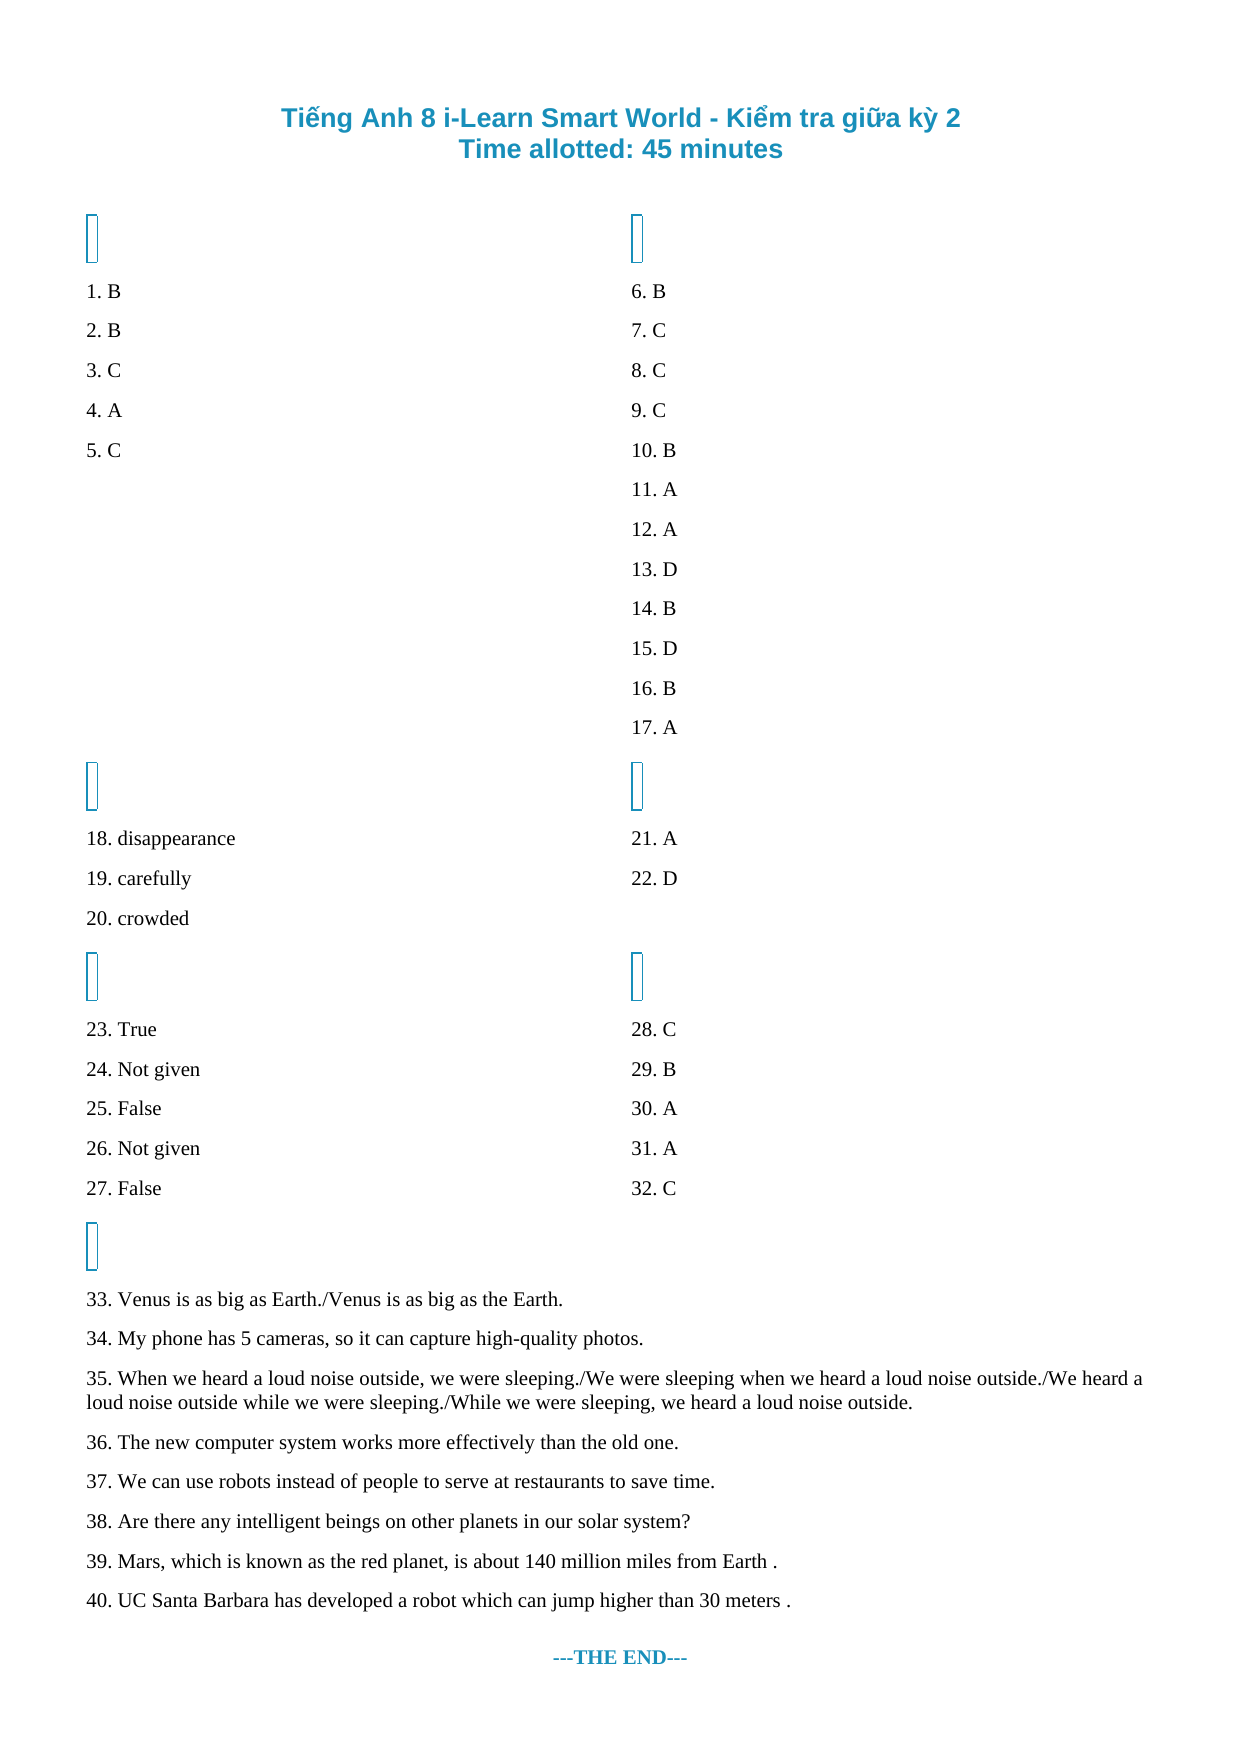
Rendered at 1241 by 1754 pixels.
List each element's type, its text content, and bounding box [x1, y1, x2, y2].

table_cell 33. Venus is as big as Earth./Venus is as big as the Earth. 34. My phone has 5 cameras, so it can capture high-quality photos. 35. When we heard a loud noise outside, we were sleeping./We were sleeping when we heard a loud noise outside./We heard a loud noise outside while we were sleeping./While we were sleeping, we heard a loud noise outside. 36. The new computer system works more effectively than the old one. 37. We can use robots instead of people to serve at restaurants to save time. 38. Are there any intelligent beings on other planets in our solar system? 39. Mars, which is known as the red planet, is about 140 million miles from Earth . 40. UC Santa Barbara has developed a robot which can jump higher than 30 meters . [77, 1212, 1165, 1623]
table_header Tiếng Anh 8 i-Learn Smart World - Kiểm tra giữa kỳ 2 Time allotted: 45 minutes [77, 77, 1165, 177]
table_cell 21. A 22. D [622, 751, 1165, 940]
table_header 1. B 2. B 3. C 4. A 5. C [77, 204, 620, 750]
table_cell 23. True 24. Not given 25. False 26. Not given 27. False [77, 942, 620, 1210]
table_header 6. B 7. C 8. C 9. C 10. B 11. A 12. A 13. D 14. B 15. D 16. B 17. A [622, 204, 1165, 750]
text ---THE END--- [75, 1645, 1165, 1669]
table_cell 18. disappearance 19. carefully 20. crowded [77, 751, 620, 940]
table_cell 28. C 29. B 30. A 31. A 32. C [622, 942, 1165, 1210]
